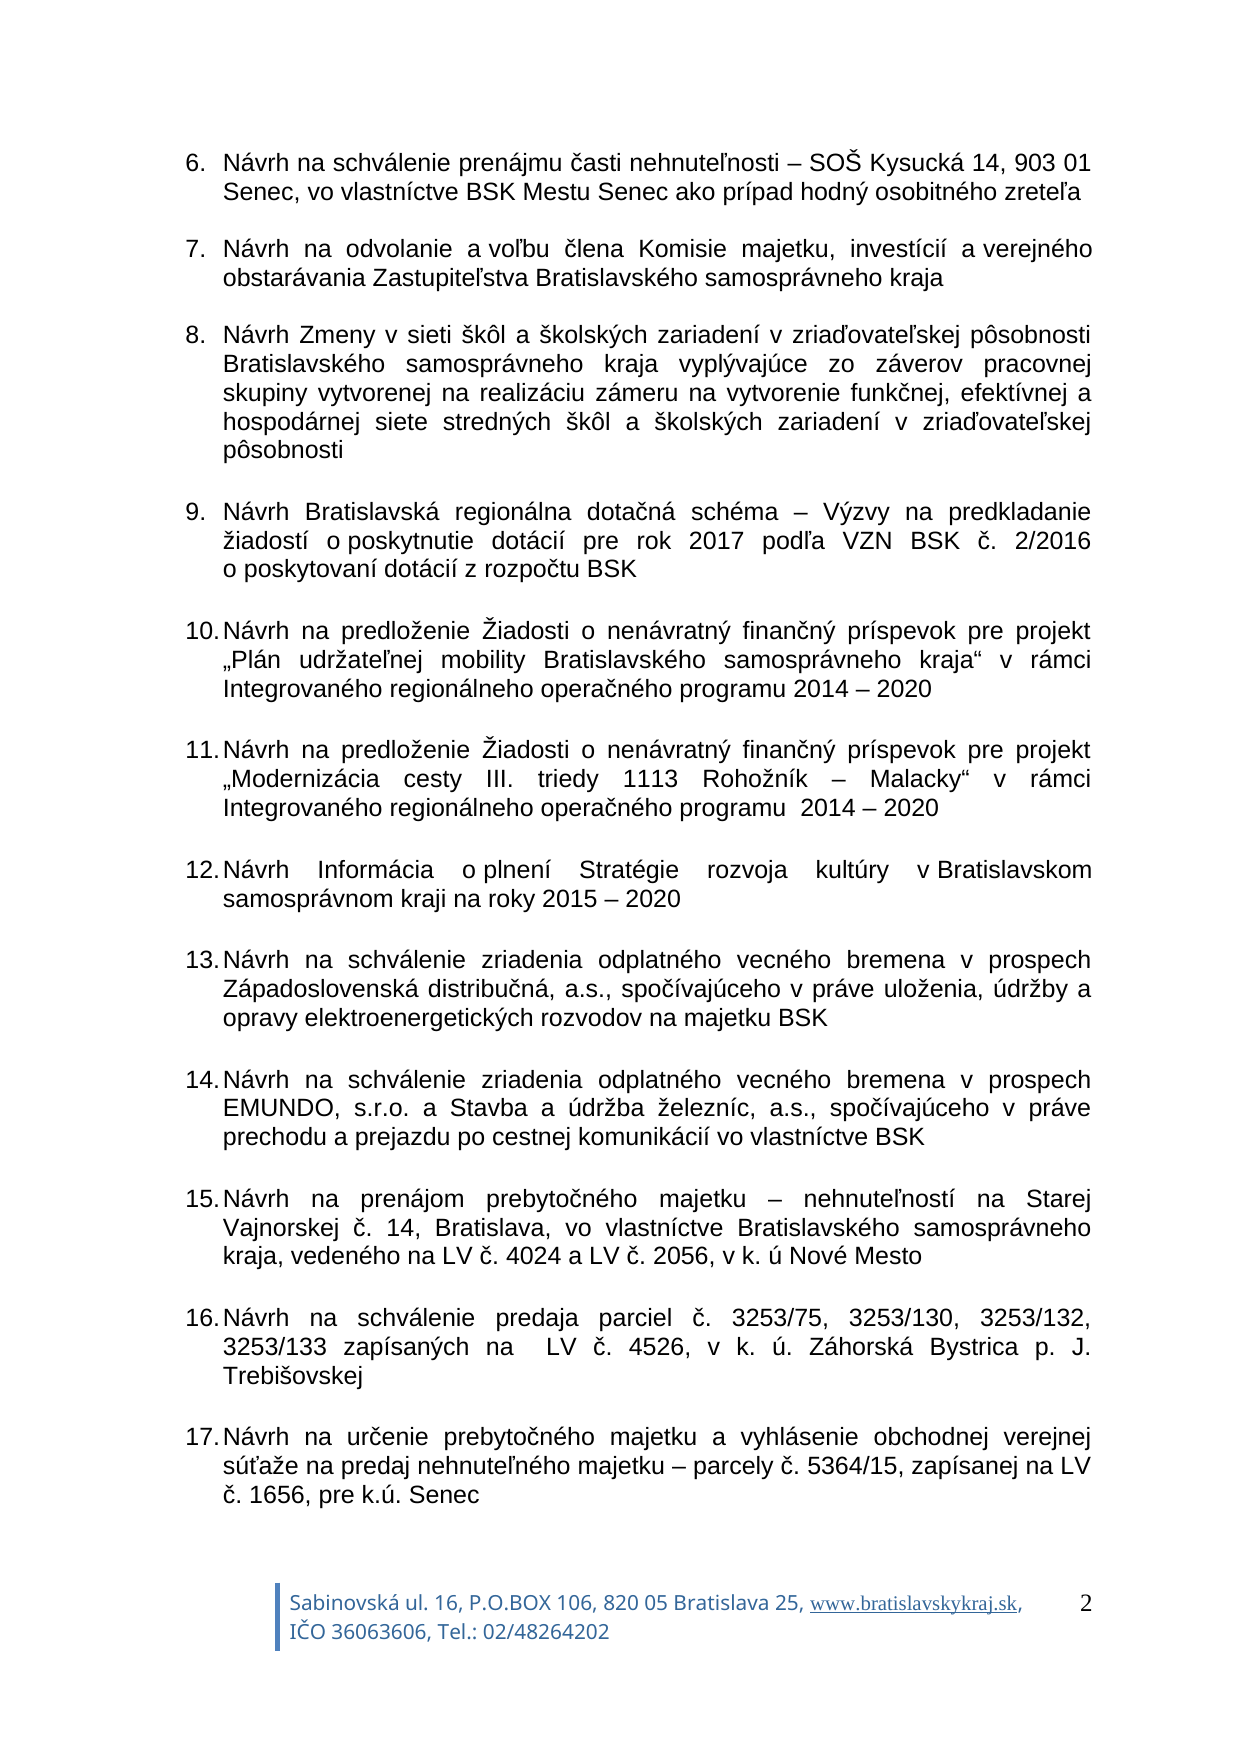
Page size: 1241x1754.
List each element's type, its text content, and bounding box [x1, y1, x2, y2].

list Návrh Zmeny v sieti škôl a školských zariadení v zriaďovateľskej pôsobnosti Bratislavského samosprávneho kraja vyplývajúce zo záverov pracovnej skupiny vytvorenej na realizáciu zámeru na vytvorenie funkčnej, efektívnej a hospodárnej siete stredných škôl a školských zariadení v zriaďovateľskej pôsobnosti [185, 320, 1092, 464]
list Návrh na predloženie Žiadosti o nenávratný finančný príspevok pre projekt „Plán udržateľnej mobility Bratislavského samosprávneho kraja“ v rámci Integrovaného regionálneho operačného programu 2014 – 2020 [185, 616, 1092, 702]
list Návrh na predloženie Žiadosti o nenávratný finančný príspevok pre projekt „Modernizácia cesty III. triedy 1113 Rohožník – Malacky“ v rámci Integrovaného regionálneho operačného programu 2014 – 2020 [185, 736, 1092, 822]
list Návrh na odvolanie a voľbu člena Komisie majetku, investícií a verejného obstarávania Zastupiteľstva Bratislavského samosprávneho kraja [185, 234, 1092, 291]
list Návrh na schválenie zriadenia odplatného vecného bremena v prospech EMUNDO, s.r.o. a Stavba a údržba železníc, a.s., spočívajúceho v práve prechodu a prejazdu po cestnej komunikácií vo vlastníctve BSK [185, 1064, 1092, 1151]
list Návrh na určenie prebytočného majetku a vyhlásenie obchodnej verejnej súťaže na predaj nehnuteľného majetku – parcely č. 5364/15, zapísanej na LV č. 1656, pre k.ú. Senec [185, 1422, 1092, 1509]
list Návrh Informácia o plnení Stratégie rozvoja kultúry v Bratislavskom samosprávnom kraji na roky 2015 – 2020 [185, 855, 1092, 912]
list Návrh na prenájom prebytočného majetku – nehnuteľností na Starej Vajnorskej č. 14, Bratislava, vo vlastníctve Bratislavského samosprávneho kraja, vedeného na LV č. 4024 a LV č. 2056, v k. ú Nové Mesto [185, 1184, 1092, 1270]
list Návrh Bratislavská regionálna dotačná schéma – Výzvy na predkladanie žiadostí o poskytnutie dotácií pre rok 2017 podľa VZN BSK č. 2/2016 o poskytovaní dotácií z rozpočtu BSK [185, 497, 1092, 583]
list Návrh na schválenie zriadenia odplatného vecného bremena v prospech Západoslovenská distribučná, a.s., spočívajúceho v práve uloženia, údržby a opravy elektroenergetických rozvodov na majetku BSK [185, 945, 1092, 1032]
list Návrh na schválenie predaja parciel č. 3253/75, 3253/130, 3253/132, 3253/133 zapísaných na LV č. 4526, v k. ú. Záhorská Bystrica p. J. Trebišovskej [185, 1303, 1092, 1389]
list Návrh na schválenie prenájmu časti nehnuteľnosti – SOŠ Kysucká 14, 903 01 Senec, vo vlastníctve BSK Mestu Senec ako prípad hodný osobitného zreteľa [185, 148, 1092, 205]
